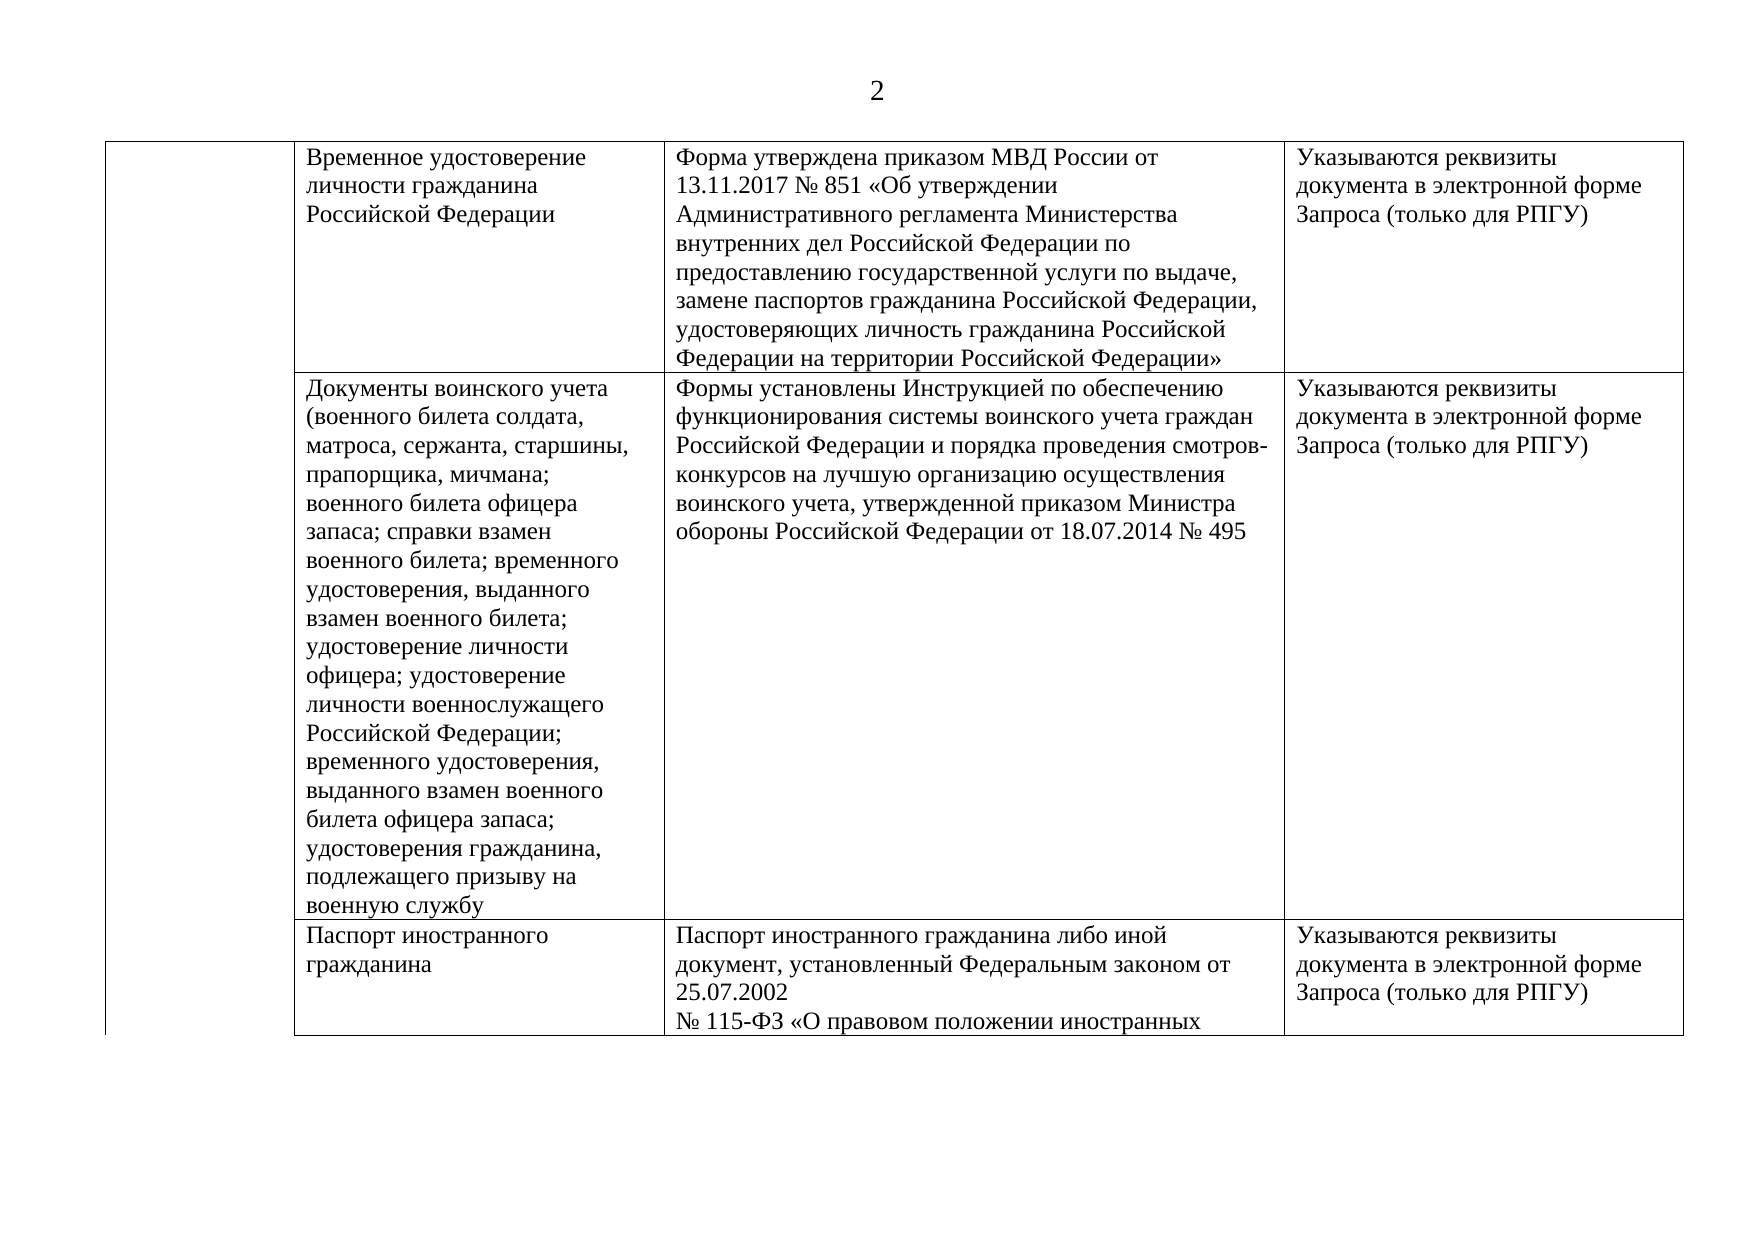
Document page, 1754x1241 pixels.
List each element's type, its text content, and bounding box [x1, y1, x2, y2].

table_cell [1285, 920, 1683, 1035]
table_cell Формы установлены Инструкцией по обеспечению функционирования системы воинского учета граждан Российской Федерации и порядка проведения смотров-конкурсов на лучшую организацию осуществления воинского учета, утвержденной приказом Министра обороны Российской Федерации от 18.07.2014 № 495 [665, 373, 1284, 919]
table_cell Указываются реквизиты документа в электронной форме Запроса (только для РПГУ) [1285, 373, 1683, 919]
table_header Указываются реквизиты документа в электронной форме Запроса (только для РПГУ) [1285, 142, 1683, 372]
table_cell Документы воинского учета (военного билета солдата, матроса, сержанта, старшины, прапорщика, мичмана; военного билета офицера запаса; справки взамен военного билета; временного удостоверения, выданного взамен военного билета; удостоверение личности офицера; удостоверение личности военнослужащего Российской Федерации; временного удостоверения, выданного взамен военного билета офицера запаса; удостоверения гражданина, подлежащего призыву на военную службу [295, 373, 664, 919]
table_header Временное удостоверение личности гражданина Российской Федерации [295, 142, 664, 372]
table_header Форма утверждена приказом МВД России от 13.11.2017 № 851 «Об утверждении Административного регламента Министерства внутренних дел Российской Федерации по предоставлению государственной услуги по выдаче, замене паспортов гражданина Российской Федерации, удостоверяющих личность гражданина Российской Федерации на территории Российской Федерации» [665, 142, 1284, 372]
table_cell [665, 920, 1284, 1035]
table_header [106, 142, 294, 1035]
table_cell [295, 920, 664, 1035]
